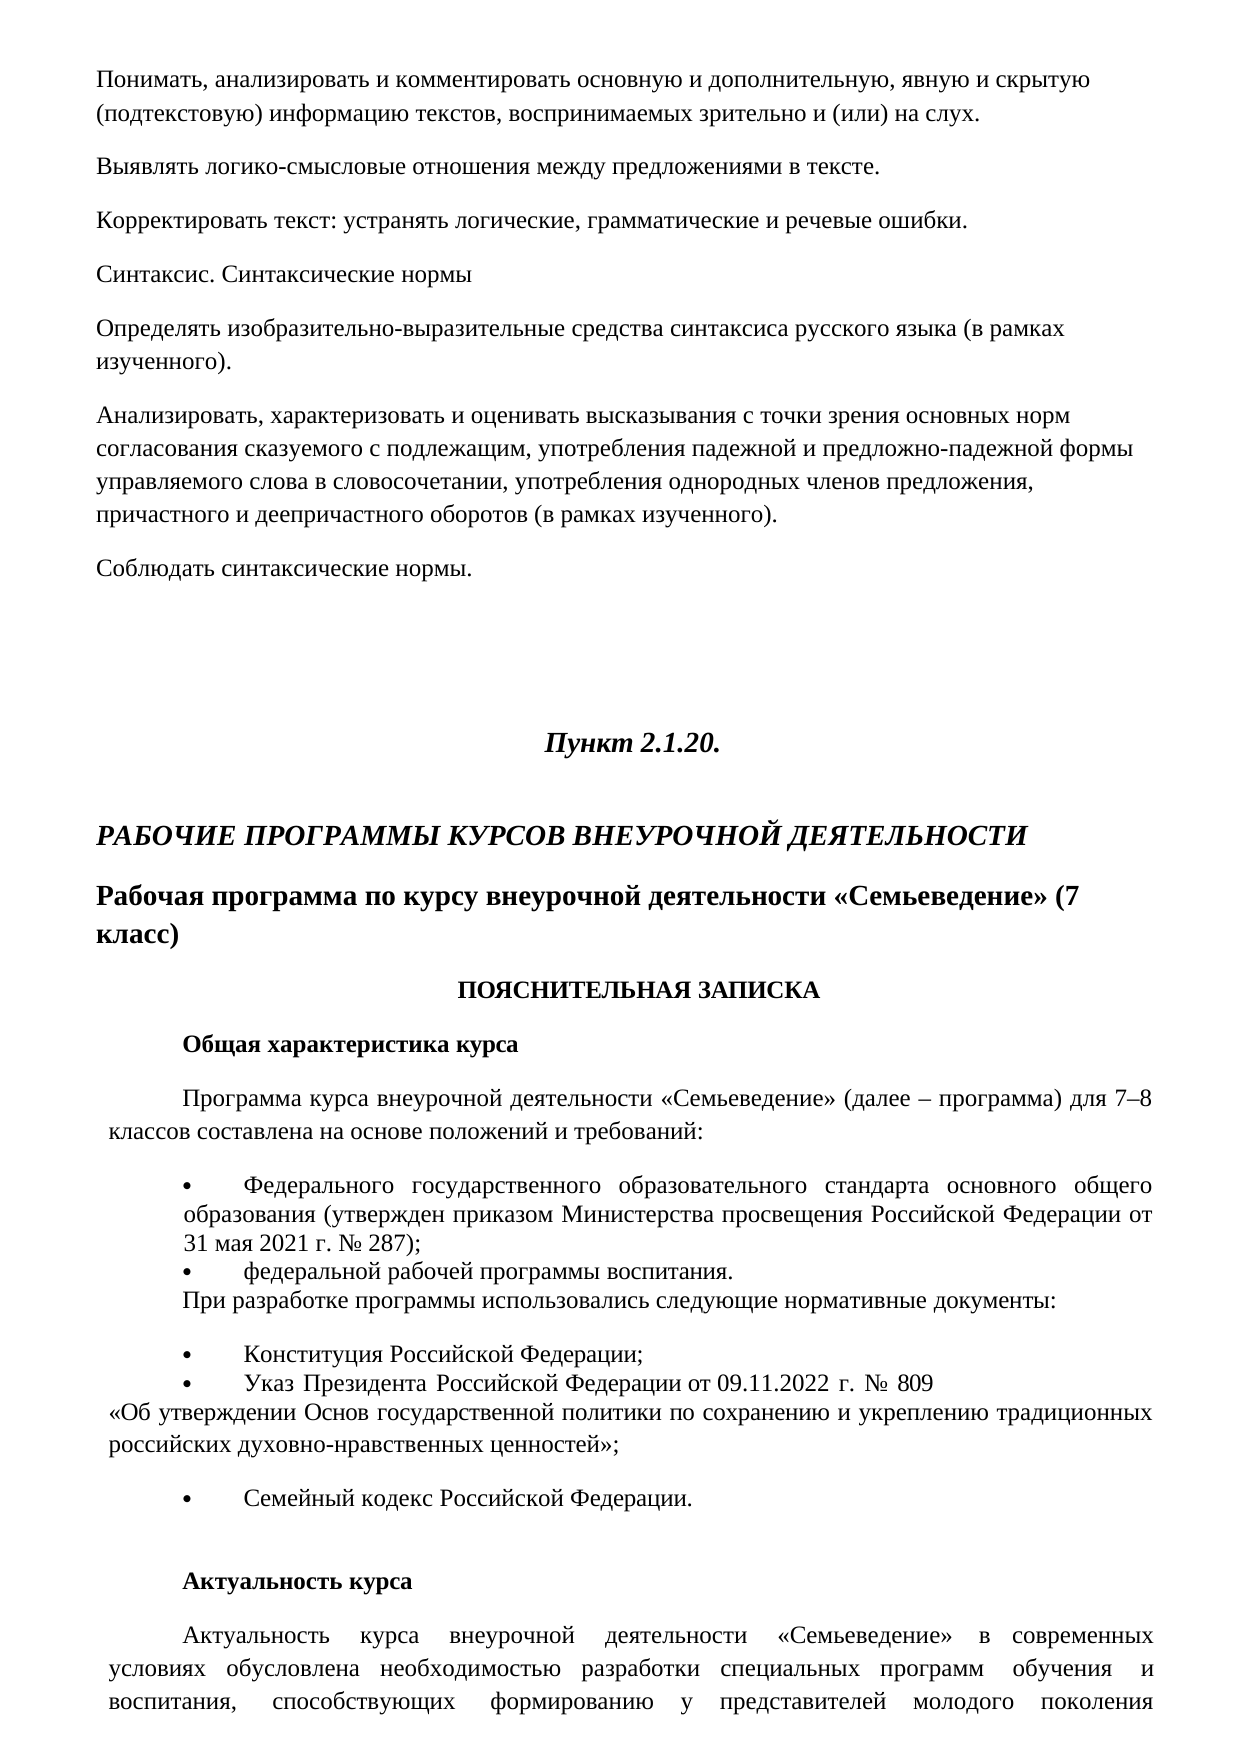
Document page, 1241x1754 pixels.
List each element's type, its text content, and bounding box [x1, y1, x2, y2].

list Семейный кодекс Российской Федерации. [183, 1483, 1169, 1512]
text Корректировать текст: устранять логические, грамматические и речевые ошибки. [96, 205, 1169, 234]
text Определять изобразительно-выразительные средства синтаксиса русского языка (в рамках изученного). [96, 313, 1169, 375]
text Выявлять логико-смысловые отношения между предложениями в тексте. [96, 151, 1169, 180]
text Рабочая программа по курсу внеурочной деятельности «Семьеведение» (7 класс) [96, 878, 1169, 950]
list Конституция Российской Федерации; [183, 1339, 1169, 1368]
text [108, 1620, 1154, 1715]
text При разработке программы использовались следующие нормативные документы: [108, 1285, 1152, 1314]
list Федерального государственного образовательного стандарта основного общего образования (утвержден приказом Министерства просвещения Российской Федерации от 31 мая . № 287); [183, 1170, 1153, 1256]
list федеральной рабочей программы воспитания. [183, 1256, 1169, 1285]
text Общая характеристика курса [182, 1029, 1169, 1058]
text Программа курса внеурочной деятельности «Семьеведение» (далее – программа) для 7–8 классов составлена на основе положений и требований: [108, 1083, 1153, 1145]
text Актуальность курса [182, 1566, 1169, 1595]
text Соблюдать синтаксические нормы. [96, 553, 1169, 582]
text Пункт 2.1.20. [96, 725, 1169, 759]
text «Об утверждении Основ государственной политики по сохранению и укреплению традиционных российских духовно-нравственных ценностей»; [108, 1397, 1153, 1458]
text Понимать, анализировать и комментировать основную и дополнительную, явную и скрытую (подтекстовую) информацию текстов, воспринимаемых зрительно и (или) на слух. [96, 64, 1169, 126]
text ПОЯСНИТЕЛЬНАЯ ЗАПИСКА [108, 976, 1169, 1004]
text Анализировать, характеризовать и оценивать высказывания с точки зрения основных норм согласования сказуемого с подлежащим, употребления падежной и предложно-падежной формы управляемого слова в словосочетании, употребления однородных членов предложения, причастного и деепричастного оборотов (в рамках изученного). [96, 400, 1169, 528]
text РАБОЧИЕ ПРОГРАММЫ КУРСОВ ВНЕУРОЧНОЙ ДЕЯТЕЛЬНОСТИ [96, 818, 1169, 852]
text Синтаксис. Синтаксические нормы [96, 259, 1169, 288]
list Указ Президента Российской Федерации от 09.11.2022 г. № 809 [183, 1368, 1169, 1397]
